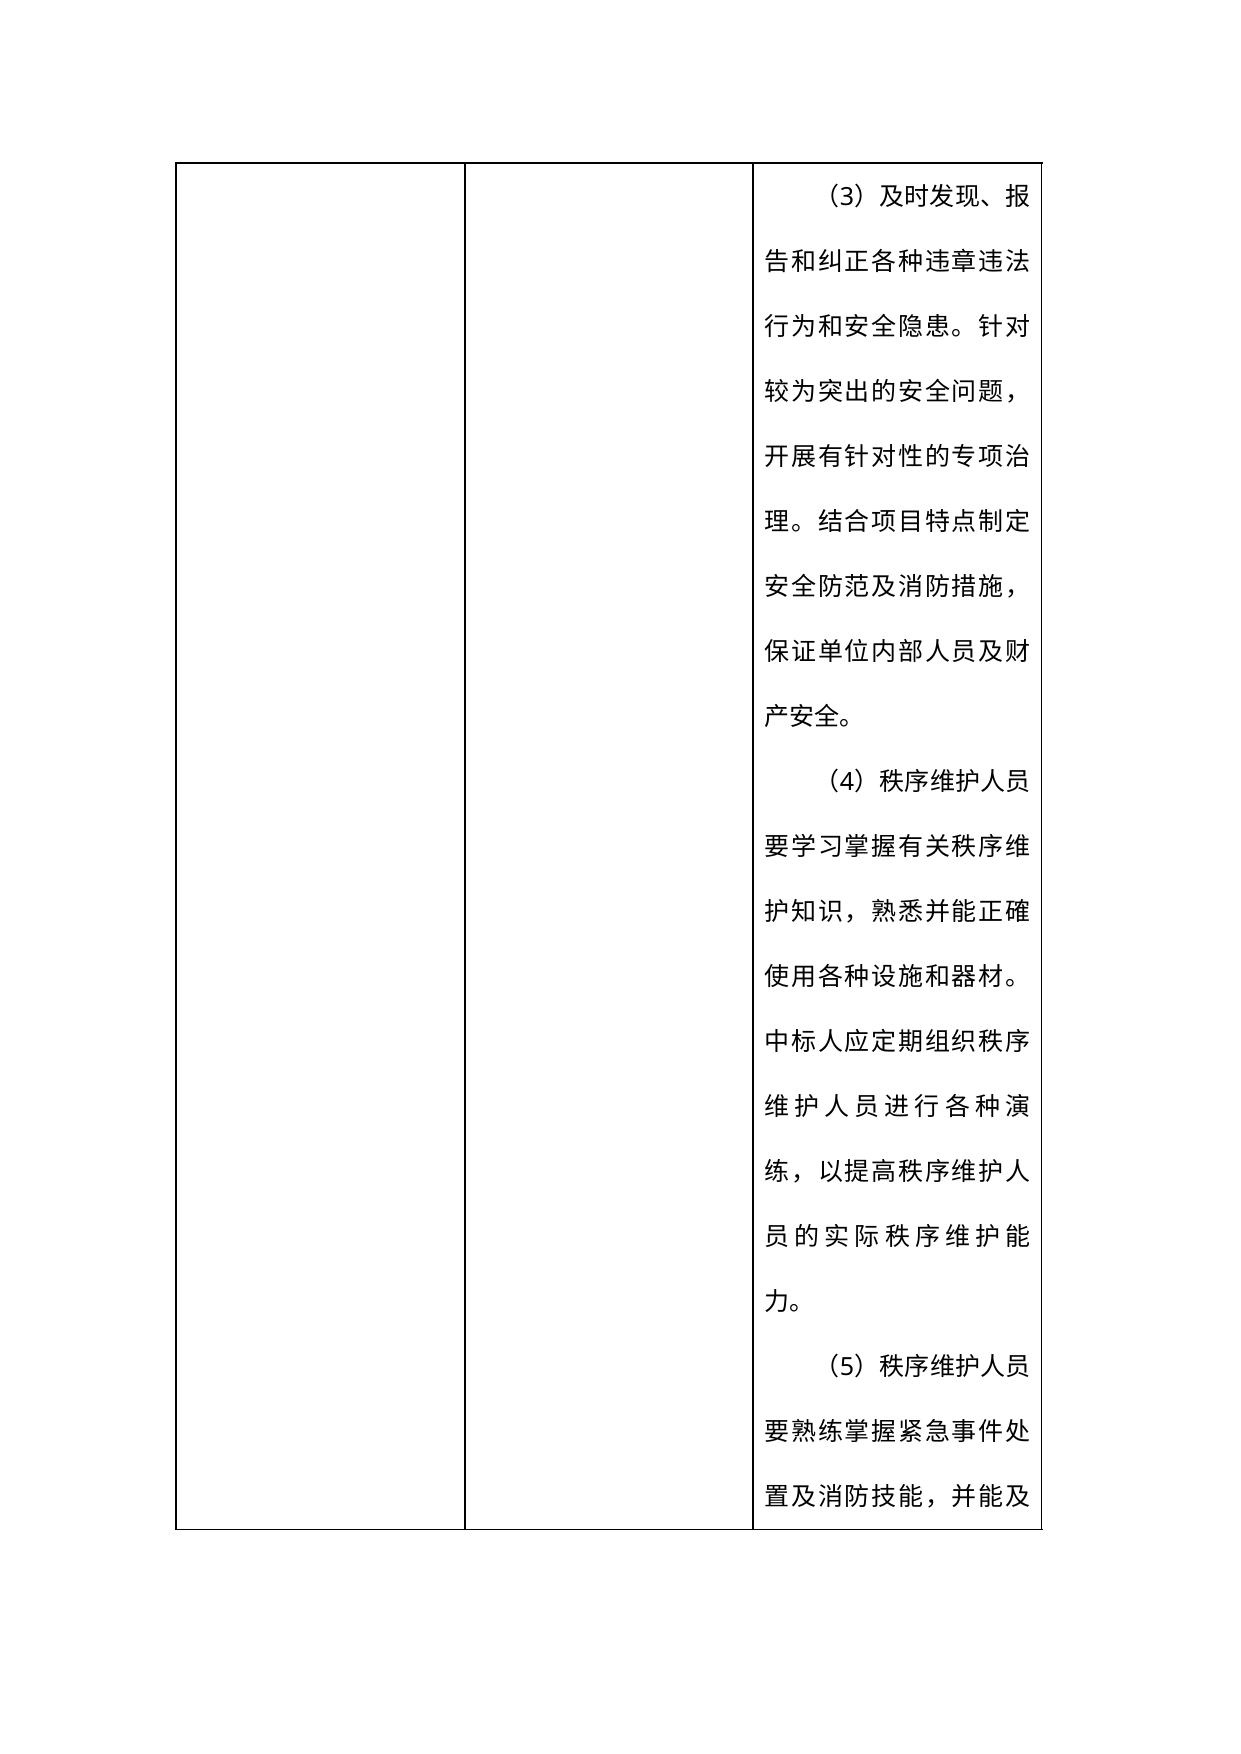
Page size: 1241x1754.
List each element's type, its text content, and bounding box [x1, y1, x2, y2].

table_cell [754, 164, 1041, 1528]
table_cell [466, 164, 752, 1528]
table_cell 3 [177, 164, 464, 1528]
